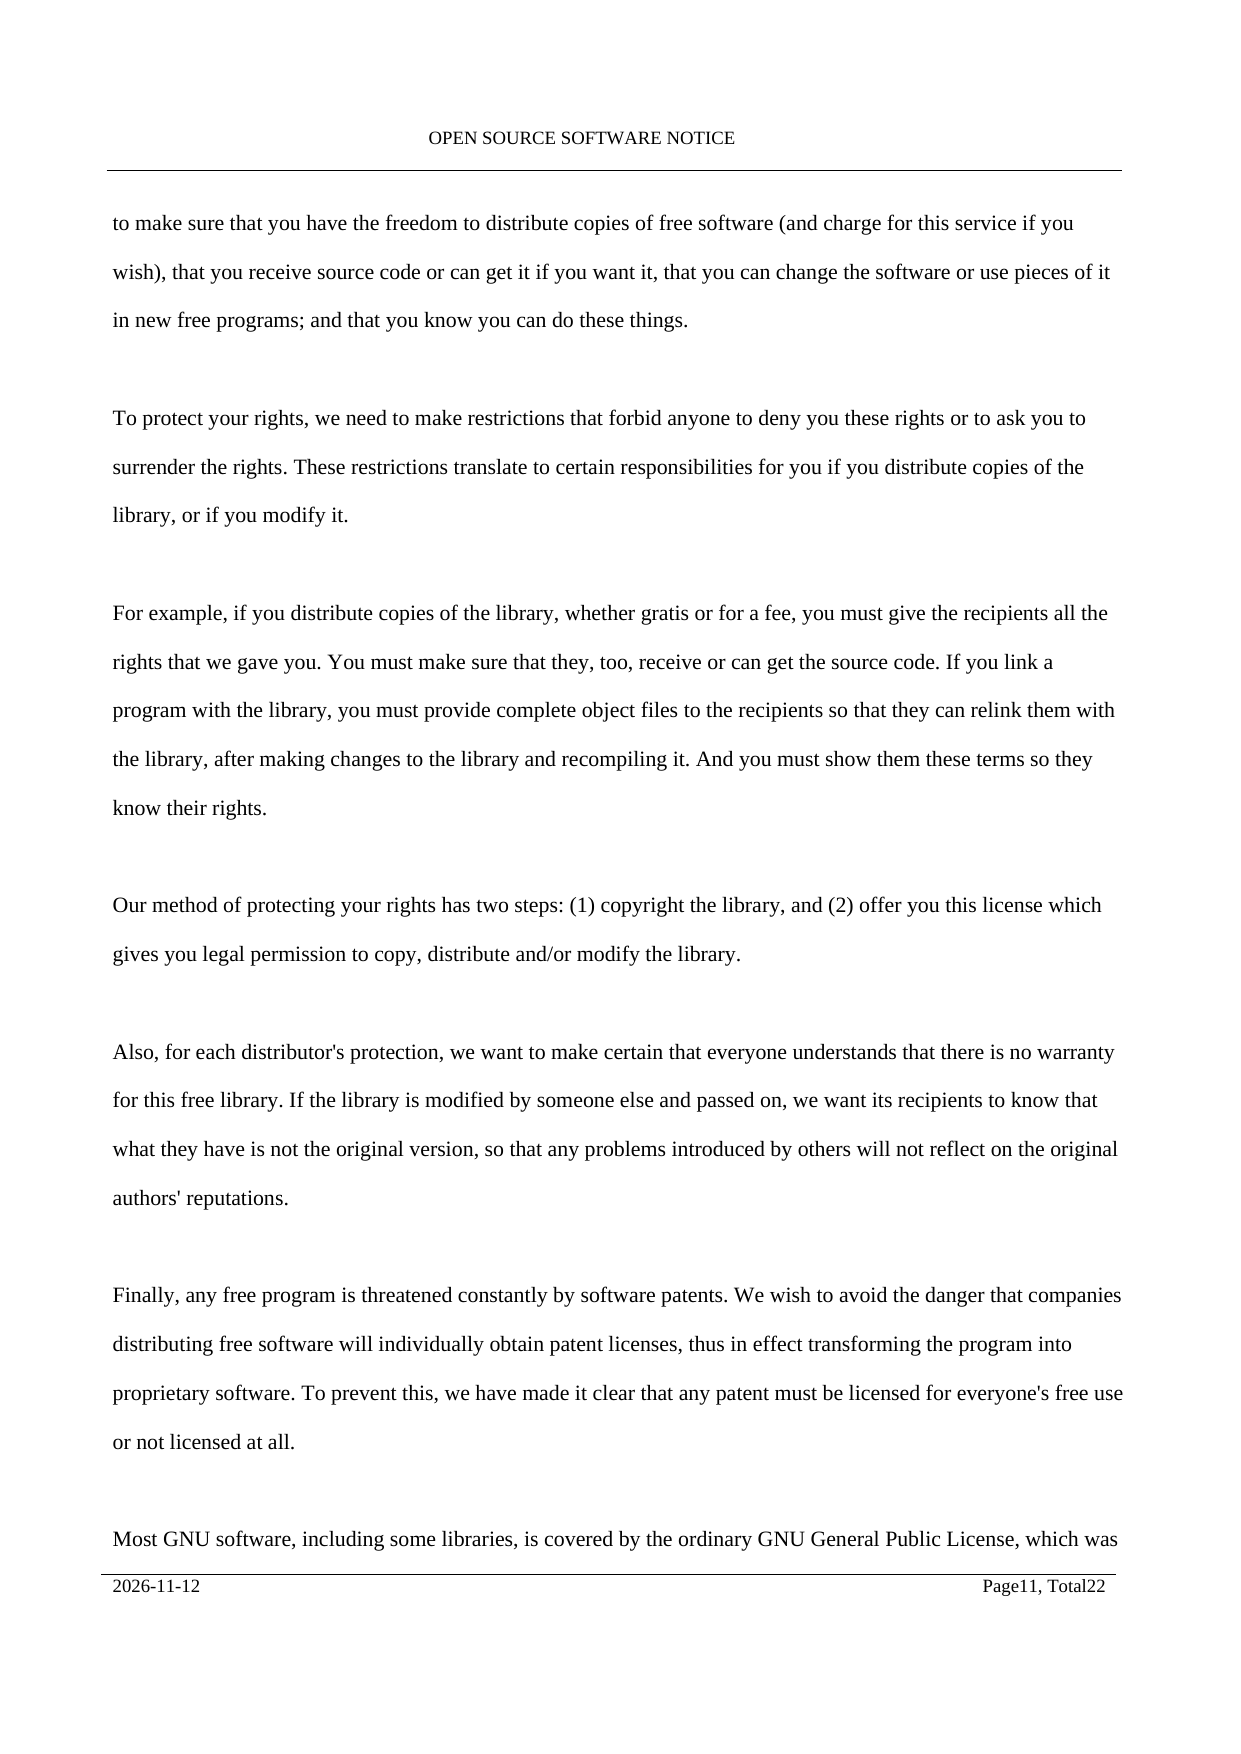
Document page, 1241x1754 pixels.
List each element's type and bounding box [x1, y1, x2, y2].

text [112, 206, 1128, 1555]
